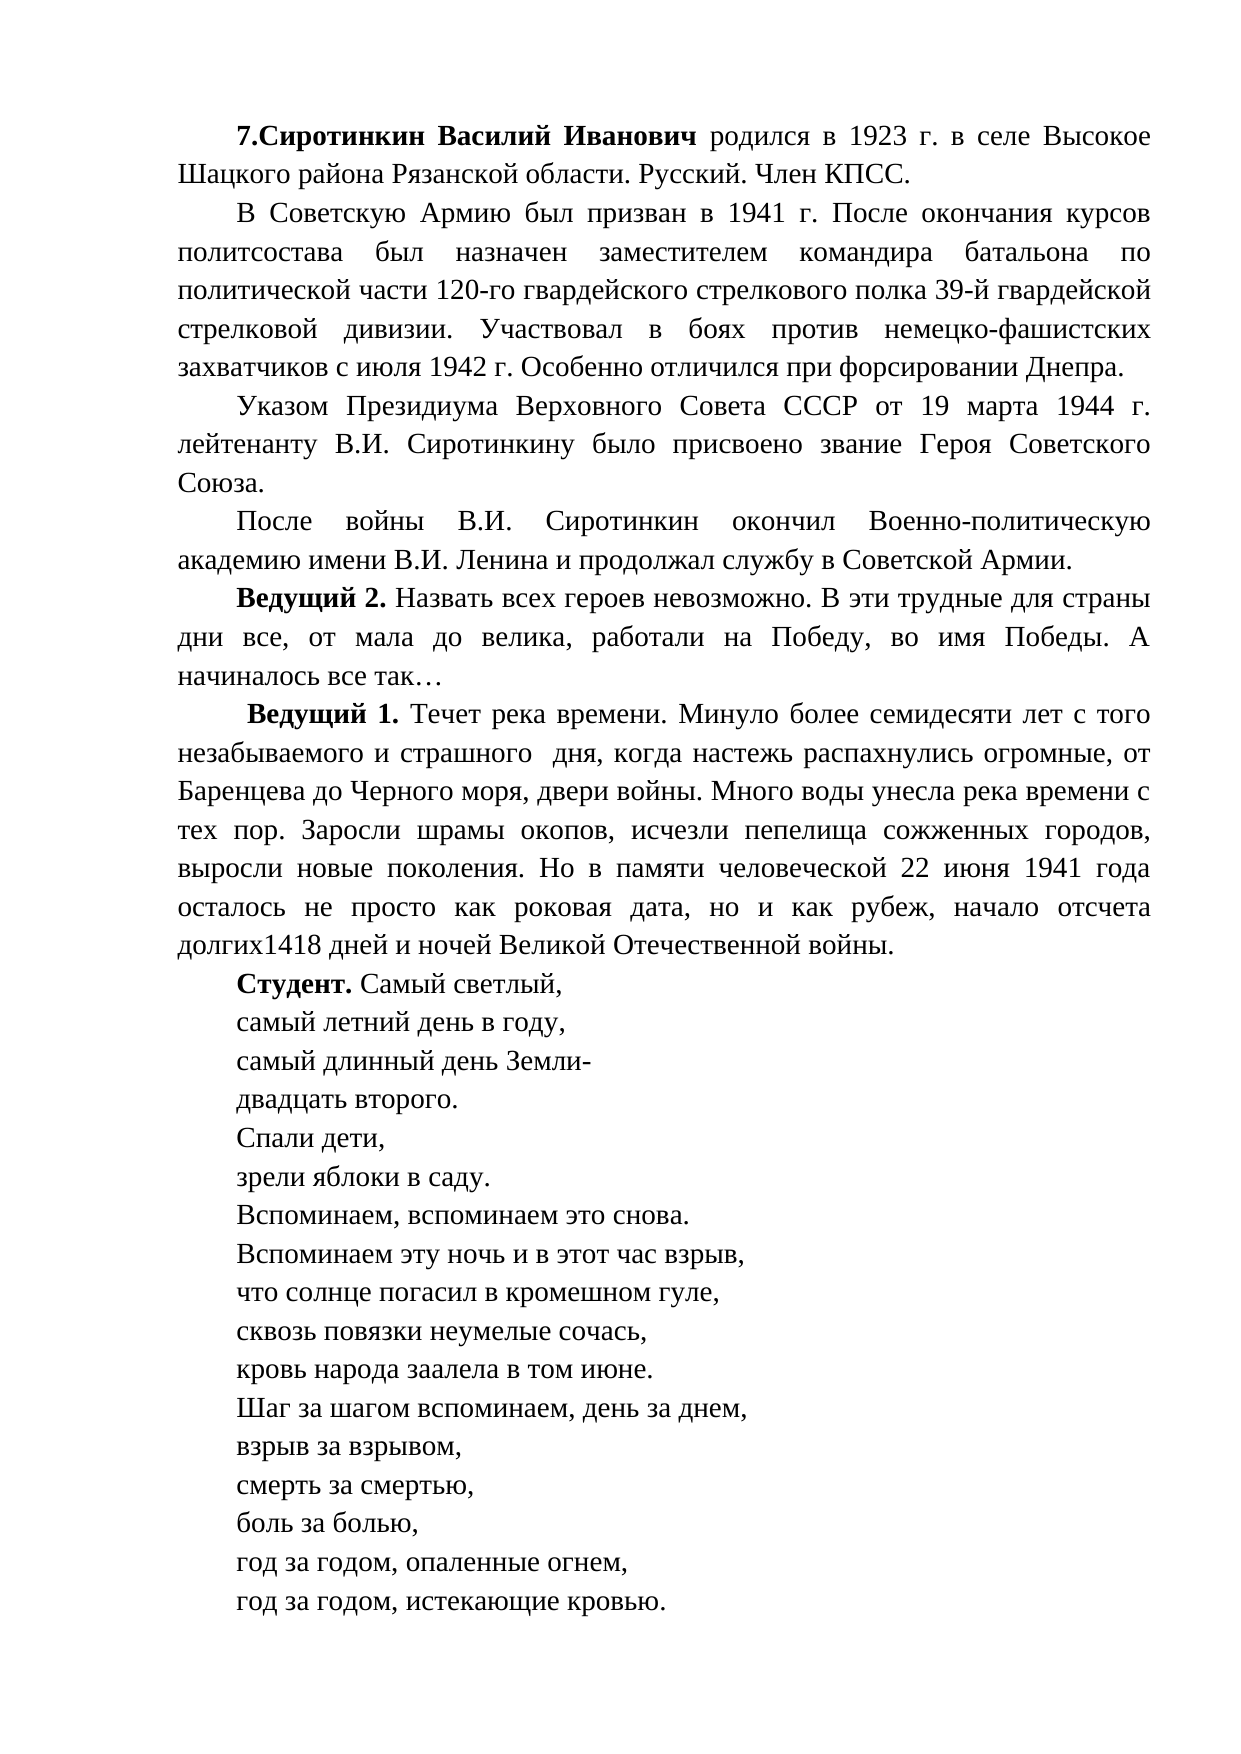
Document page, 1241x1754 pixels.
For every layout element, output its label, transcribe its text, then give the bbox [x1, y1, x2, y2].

text Указом Президиума Верховного Совета СССР от 19 марта 1944 г. лейтенанту В.И. Сиротинкину было присвоено звание Героя Советского Союза. [177, 388, 1152, 498]
text Студент. Самый светлый, [177, 966, 1152, 999]
text самый длинный день Земли- [177, 1043, 1152, 1077]
text что солнце погасил в кромешном гуле, [177, 1274, 1152, 1308]
text взрыв за взрывом, [177, 1428, 1152, 1462]
text самый летний день в году, [177, 1004, 1152, 1038]
text Вспоминаем, вспоминаем это снова. [177, 1197, 1152, 1231]
text зрели яблоки в саду. [177, 1159, 1152, 1192]
text двадцать второго. [177, 1082, 1152, 1115]
text кровь народа заалела в том июне. [177, 1351, 1152, 1385]
text Спали дети, [177, 1120, 1152, 1154]
text сквозь повязки неумелые сочась, [177, 1313, 1152, 1346]
text В Советскую Армию был призван в 1941 г. После окончания курсов политсостава был назначен заместителем командира батальона по политической части 120-го гвардейского стрелкового полка 39-й гвардейской стрелковой дивизии. Участвовал в боях против немецко-фашистских захватчиков с июля 1942 г. Особенно отличился при форсировании Днепра. [177, 195, 1152, 383]
text боль за болью, [177, 1506, 1152, 1539]
text Шаг за шагом вспоминаем, день за днем, [177, 1390, 1152, 1423]
text год за годом, опаленные огнем, [177, 1544, 1152, 1578]
text год за годом, истекающие кровью. [177, 1583, 1152, 1616]
text смерть за смертью, [177, 1467, 1152, 1501]
text Вспоминаем эту ночь и в этот час взрыв, [177, 1236, 1152, 1269]
text 7.Сиротинкин Василий Иванович родился в 1923 г. в селе Высокое Шацкого района Рязанской области. Русский. Член КПСС. [177, 118, 1152, 190]
text Ведущий 2. Назвать всех героев невозможно. В эти трудные для страны дни все, от мала до велика, работали на Победу, во имя Победы. А начиналось все так… [177, 581, 1152, 691]
text Ведущий 1. Течет река времени. Минуло более семидесяти лет с того незабываемого и страшного дня, когда настежь распахнулись огромные, от Баренцева до Черного моря, двери войны. Много воды унесла река времени с тех пор. Заросли шрамы окопов, исчезли пепелища сожженных городов, выросли новые поколения. Но в памяти человеческой 22 июня 1941 года осталось не просто как роковая дата, но и как рубеж, начало отсчета долгих1418 дней и ночей Великой Отечественной войны. [177, 696, 1152, 961]
text После войны В.И. Сиротинкин окончил Военно-политическую академию имени В.И. Ленина и продолжал службу в Советской Армии. [177, 503, 1152, 576]
